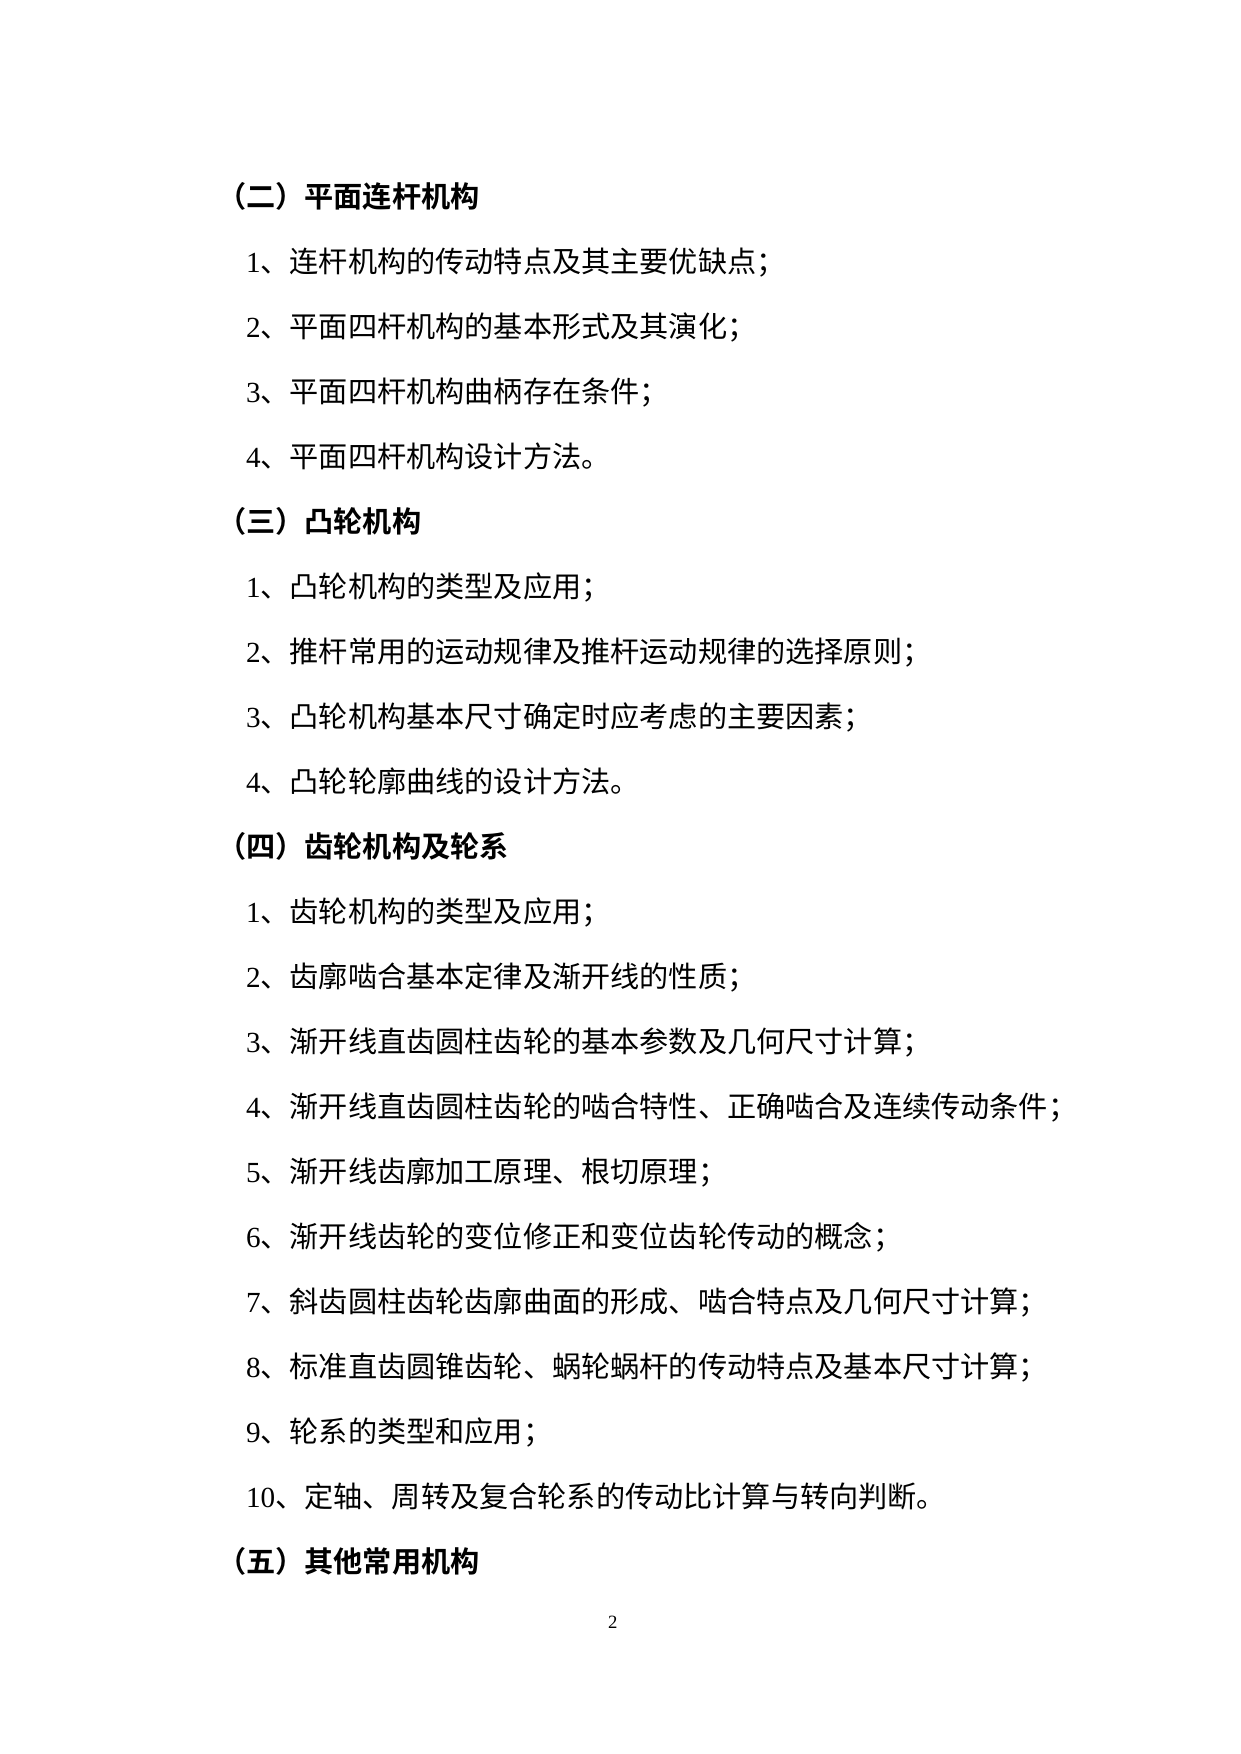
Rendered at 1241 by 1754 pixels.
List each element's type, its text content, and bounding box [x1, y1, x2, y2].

text （二）平面连杆机构 [187, 162, 1053, 227]
text 1、齿轮机构的类型及应用； [187, 877, 1053, 942]
text （三）凸轮机构 [187, 487, 1053, 552]
text 3、凸轮机构基本尺寸确定时应考虑的主要因素； [187, 682, 1053, 747]
text 4、凸轮轮廓曲线的设计方法。 [187, 747, 1053, 812]
text 1、凸轮机构的类型及应用； [187, 552, 1053, 617]
text 2、齿廓啮合基本定律及渐开线的性质； [187, 942, 1053, 1007]
text （五）其他常用机构 [187, 1527, 1053, 1592]
text 7、斜齿圆柱齿轮齿廓曲面的形成、啮合特点及几何尺寸计算； [187, 1267, 1053, 1332]
text 6、渐开线齿轮的变位修正和变位齿轮传动的概念； [187, 1202, 1053, 1267]
text 10、定轴、周转及复合轮系的传动比计算与转向判断。 [187, 1462, 1053, 1527]
text 8、标准直齿圆锥齿轮、蜗轮蜗杆的传动特点及基本尺寸计算； [187, 1332, 1053, 1397]
text 3、平面四杆机构曲柄存在条件； [187, 357, 1053, 422]
text 2、推杆常用的运动规律及推杆运动规律的选择原则； [187, 617, 1053, 682]
text 9、轮系的类型和应用； [187, 1397, 1053, 1462]
text 1、连杆机构的传动特点及其主要优缺点； [187, 227, 1053, 292]
text 4、渐开线直齿圆柱齿轮的啮合特性、正确啮合及连续传动条件； [187, 1072, 1053, 1137]
text 4、平面四杆机构设计方法。 [187, 422, 1053, 487]
text 5、渐开线齿廓加工原理、根切原理； [187, 1137, 1053, 1202]
text 3、渐开线直齿圆柱齿轮的基本参数及几何尺寸计算； [187, 1007, 1053, 1072]
text （四）齿轮机构及轮系 [187, 812, 1053, 877]
text 2、平面四杆机构的基本形式及其演化； [187, 292, 1053, 357]
